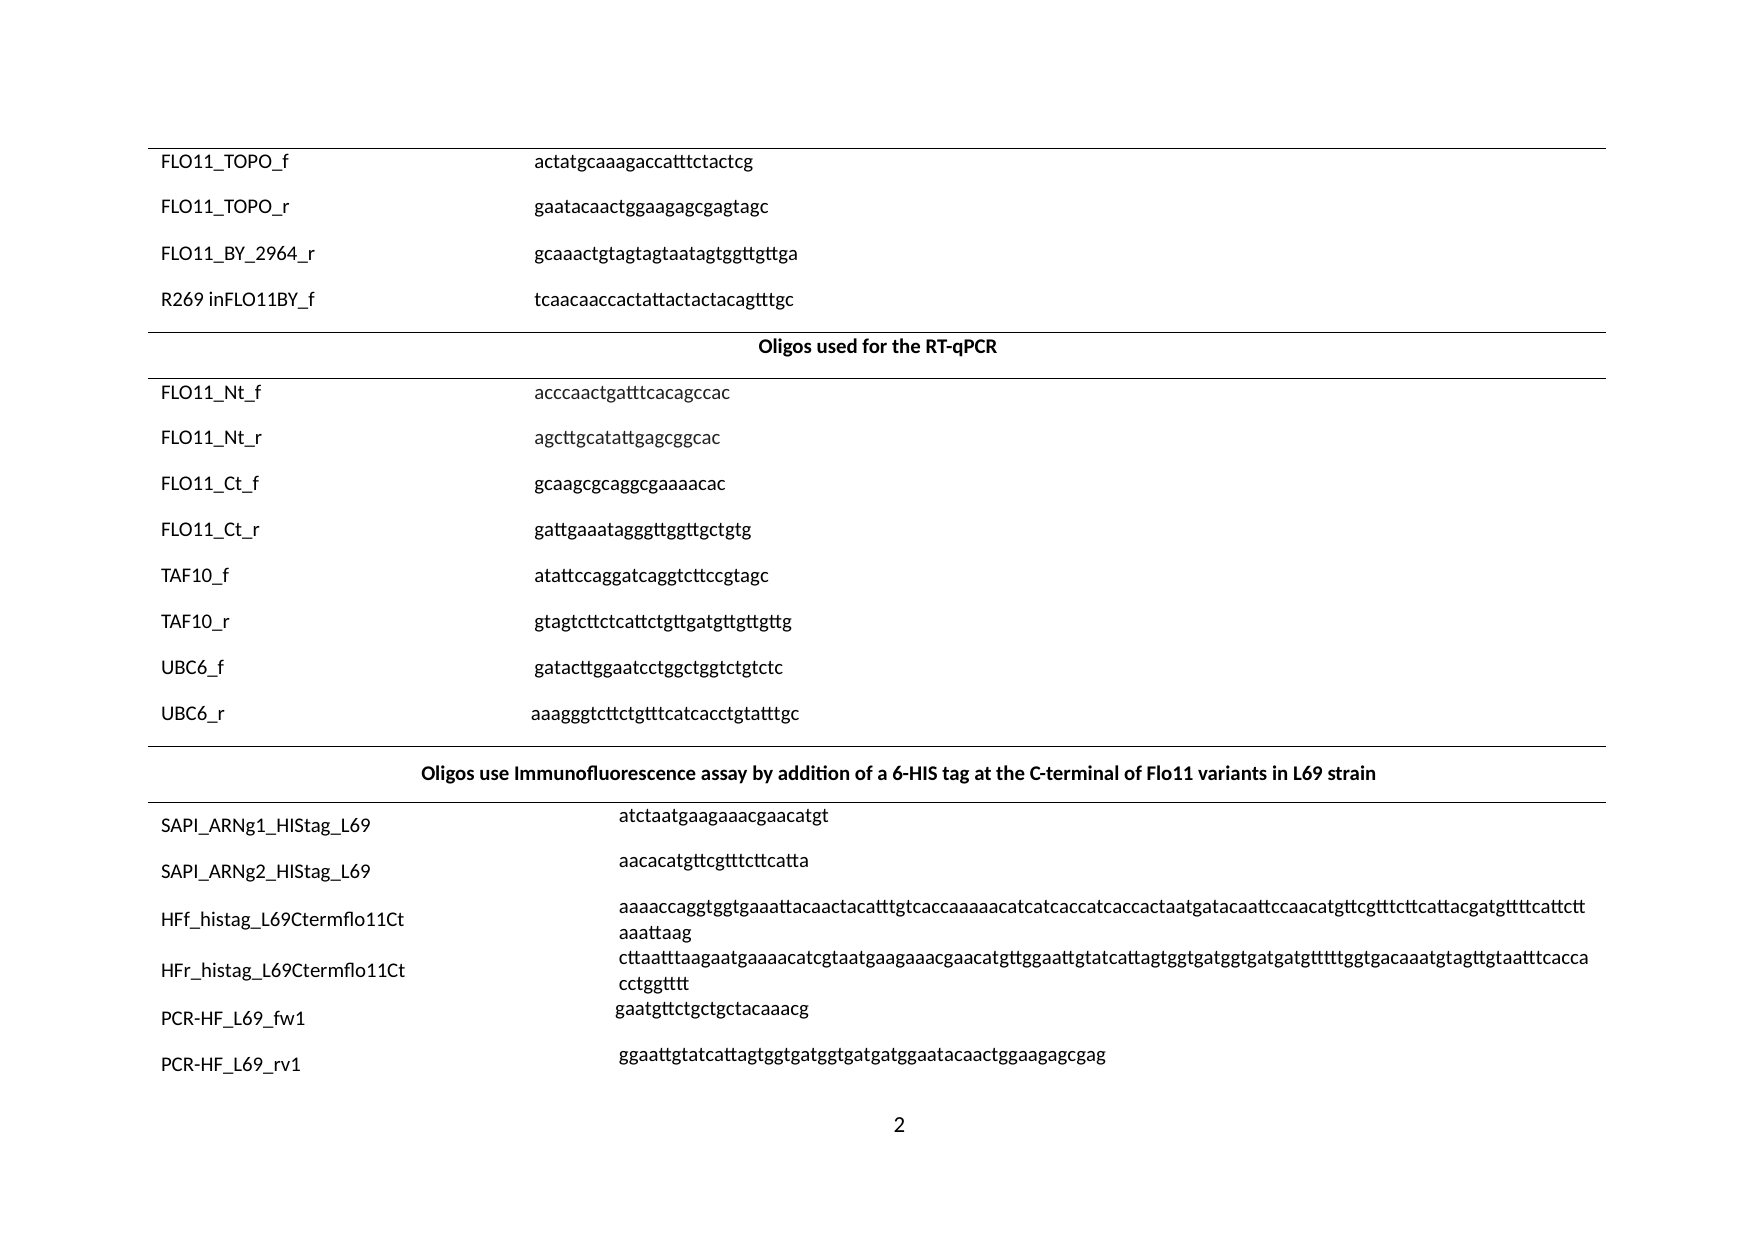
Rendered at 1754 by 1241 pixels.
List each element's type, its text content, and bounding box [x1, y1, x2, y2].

table_cell UBC6_f [148, 654, 523, 700]
table_cell Oligos use Immunofluorescence assay by addition of a 6-HIS tag at the C-terminal of Flo11 variants in L69 strain [148, 747, 1606, 802]
table_cell FLO11_TOPO_r [148, 194, 523, 240]
table_cell FLO11_Nt_r [148, 424, 523, 470]
table_cell tcaacaaccactattactactacagtttgc [523, 286, 1606, 332]
table_cell gattgaaatagggttggttgctgtg [523, 516, 1606, 562]
table_cell actatgcaaagaccatttctactcg [523, 149, 1606, 194]
table_cell FLO11_Ct_f [148, 470, 523, 516]
table_cell atattccaggatcaggtcttccgtagc [523, 562, 1606, 608]
table_cell TAF10_f [148, 562, 523, 608]
table_cell ggaattgtatcattagtggtgatggtgatgatggaatacaactggaagagcgag [604, 1041, 1606, 1087]
table_cell PCR-HF_L69_fw1 [148, 995, 603, 1041]
table_cell SAPI_ARNg1_HIStag_L69 [148, 803, 603, 848]
table_cell FLO11_TOPO_f [148, 149, 523, 194]
table_cell aacacatgttcgtttcttcatta [604, 848, 1606, 894]
table_cell Oligos used for the RT-qPCR [148, 333, 1606, 378]
table_cell R269 inFLO11BY_f [148, 286, 523, 332]
table_cell FLO11_Ct_r [148, 516, 523, 562]
table_cell PCR-HF_L69_rv1 [148, 1041, 603, 1087]
table_cell HFr_histag_L69Ctermflo11Ct [148, 945, 603, 995]
table_cell aaaaccaggtggtgaaattacaactacatttgtcaccaaaaacatcatcaccatcaccactaatgatacaattccaacatgttcgtttcttcattacgatgttttcattcttaaattaag [604, 894, 1606, 944]
table_cell acccaactgatttcacagccac [523, 379, 1606, 424]
table_cell agcttgcatattgagcggcac [523, 424, 1606, 470]
table_cell gaatacaactggaagagcgagtagc [523, 194, 1606, 240]
table_cell gtagtcttctcattctgttgatgttgttgttg [523, 608, 1606, 654]
table_cell SAPI_ARNg2_HIStag_L69 [148, 848, 603, 894]
table_cell atctaatgaagaaacgaacatgt [604, 803, 1606, 848]
table_cell FLO11_BY_2964_r [148, 240, 523, 286]
table_cell cttaatttaagaatgaaaacatcgtaatgaagaaacgaacatgttggaattgtatcattagtggtgatggtgatgatgtttttggtgacaaatgtagttgtaatttcaccacctggtttt [604, 945, 1606, 995]
table_cell gatacttggaatcctggctggtctgtctc [523, 654, 1606, 700]
table_cell TAF10_r [148, 608, 523, 654]
table_cell gcaagcgcaggcgaaaacac [523, 470, 1606, 516]
table_cell HFf_histag_L69Ctermflo11Ct [148, 894, 603, 944]
table_cell aaagggtcttctgtttcatcacctgtatttgc [523, 700, 1606, 746]
table_cell gcaaactgtagtagtaatagtggttgttga [523, 240, 1606, 286]
table_cell FLO11_Nt_f [148, 379, 523, 424]
table_cell gaatgttctgctgctacaaacg [604, 995, 1606, 1041]
table_cell UBC6_r [148, 700, 523, 746]
